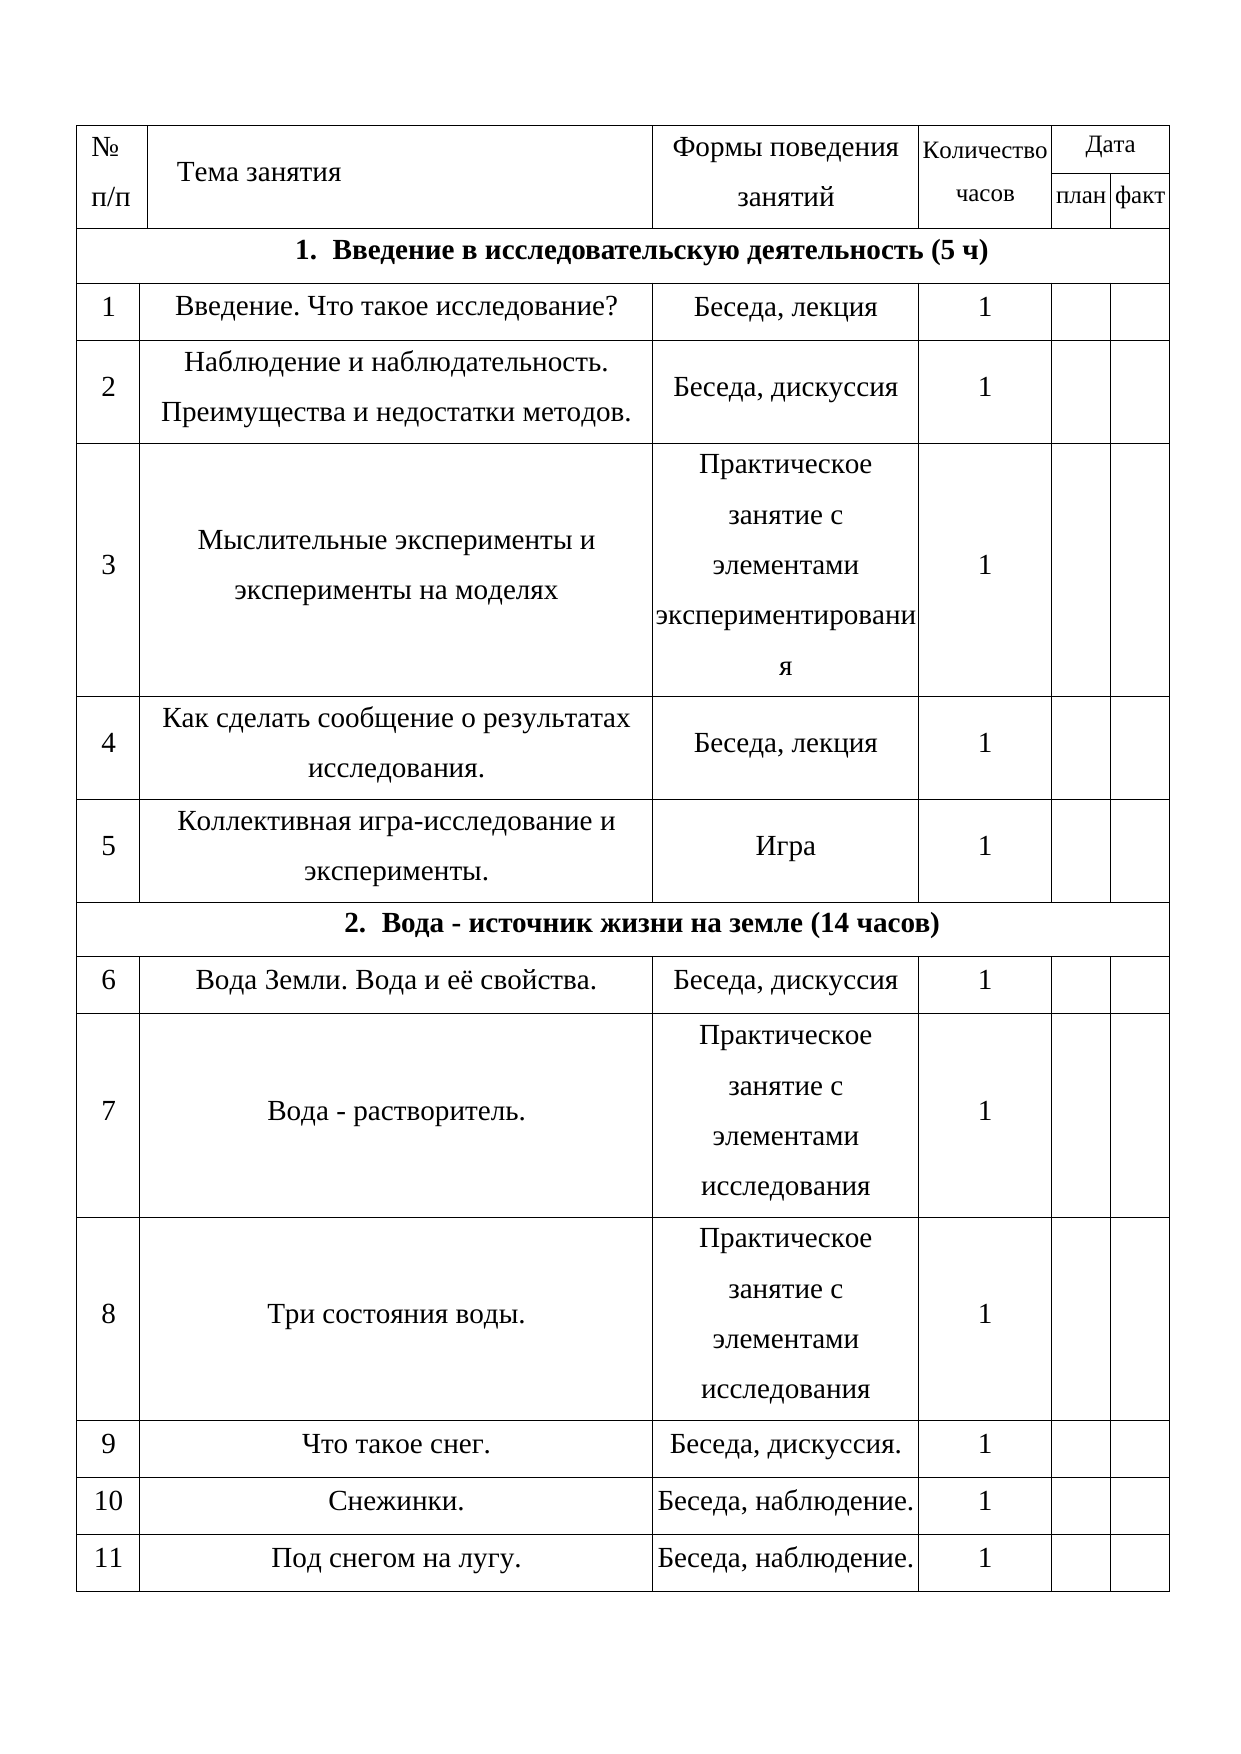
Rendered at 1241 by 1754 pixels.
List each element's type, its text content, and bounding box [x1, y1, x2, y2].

table_header Формы поведения занятий [653, 126, 918, 228]
table_cell Беседа, лекция [653, 697, 918, 799]
table_cell [1111, 1478, 1169, 1534]
table_cell Введение в исследовательскую деятельность (5 ч) [77, 229, 1169, 283]
table_cell [1052, 1478, 1110, 1534]
table_cell 1 [919, 1218, 1051, 1420]
table_cell Мыслительные эксперименты и эксперименты на моделях [140, 444, 652, 696]
table_cell [1052, 697, 1110, 799]
table_cell [1052, 800, 1110, 902]
table_cell 5 [77, 800, 139, 902]
table_cell Беседа, лекция [653, 284, 918, 340]
table_cell Три состояния воды. [140, 1218, 652, 1420]
table_cell [1052, 1535, 1110, 1591]
table_cell 1 [919, 341, 1051, 442]
table_cell [1111, 800, 1169, 902]
table_cell [1052, 1218, 1110, 1420]
table_cell Беседа, наблюдение. [653, 1478, 918, 1534]
table_cell [1111, 284, 1169, 340]
table_cell 1 [919, 800, 1051, 902]
table_cell [1111, 444, 1169, 696]
table_cell 2 [77, 341, 139, 442]
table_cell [653, 1218, 918, 1420]
table_cell 10 [77, 1478, 139, 1534]
table_cell [1052, 1014, 1110, 1217]
table_cell план [1052, 174, 1110, 228]
table_cell 4 [77, 697, 139, 799]
table_header Тема занятия [148, 126, 652, 228]
table_cell Вода - растворитель. [140, 1014, 652, 1217]
table_cell 11 [77, 1535, 139, 1591]
table_cell 6 [77, 957, 139, 1013]
table_cell [1111, 1535, 1169, 1591]
table_cell 3 [77, 444, 139, 696]
table_cell [1111, 1218, 1169, 1420]
table_cell 1 [919, 957, 1051, 1013]
table_cell [1111, 341, 1169, 442]
table_cell Что такое снег. [140, 1421, 652, 1477]
table_cell 1 [77, 284, 139, 340]
table_cell 1 [919, 284, 1051, 340]
table_cell 8 [77, 1218, 139, 1420]
table_cell 1 [919, 1478, 1051, 1534]
table_cell Под снегом на лугу. [140, 1535, 652, 1591]
table_header № п/п [77, 126, 147, 228]
table_cell 9 [77, 1421, 139, 1477]
table_cell [1052, 957, 1110, 1013]
table_cell [1111, 957, 1169, 1013]
table_cell 1 [919, 444, 1051, 696]
table_cell Снежинки. [140, 1478, 652, 1534]
table_cell Беседа, дискуссия. [653, 1421, 918, 1477]
table_header Количество часов [919, 126, 1051, 228]
table_cell Беседа, дискуссия [653, 957, 918, 1013]
table_cell [1052, 284, 1110, 340]
table_header Дата [1052, 126, 1169, 173]
table_cell Вода Земли. Вода и её свойства. [140, 957, 652, 1013]
table_cell Коллективная игра-исследование и эксперименты. [140, 800, 652, 902]
table_cell [1111, 1421, 1169, 1477]
table_cell Практическое занятие с элементами экспериментирования [653, 444, 918, 696]
table_cell 1 [919, 1421, 1051, 1477]
table_cell 7 [77, 1014, 139, 1217]
table_cell 1 [919, 697, 1051, 799]
table_cell [1111, 697, 1169, 799]
table_cell [1111, 1014, 1169, 1217]
table_cell 1 [919, 1535, 1051, 1591]
table_cell Беседа, наблюдение. [653, 1535, 918, 1591]
table_cell Практическое занятие с элементами исследования [653, 1014, 918, 1217]
table_cell Беседа, дискуссия [653, 341, 918, 442]
table_cell Вода - источник жизни на земле (14 часов) [77, 903, 1169, 956]
table_cell факт [1111, 174, 1169, 228]
table_cell 1 [919, 1014, 1051, 1217]
table_cell Введение. Что такое исследование? [140, 284, 652, 340]
table_cell [1052, 341, 1110, 442]
table_cell [1052, 444, 1110, 696]
table_cell Наблюдение и наблюдательность. Преимущества и недостатки методов. [140, 341, 652, 442]
table_cell Игра [653, 800, 918, 902]
table_cell Как сделать сообщение о результатах исследования. [140, 697, 652, 799]
table_cell [1052, 1421, 1110, 1477]
